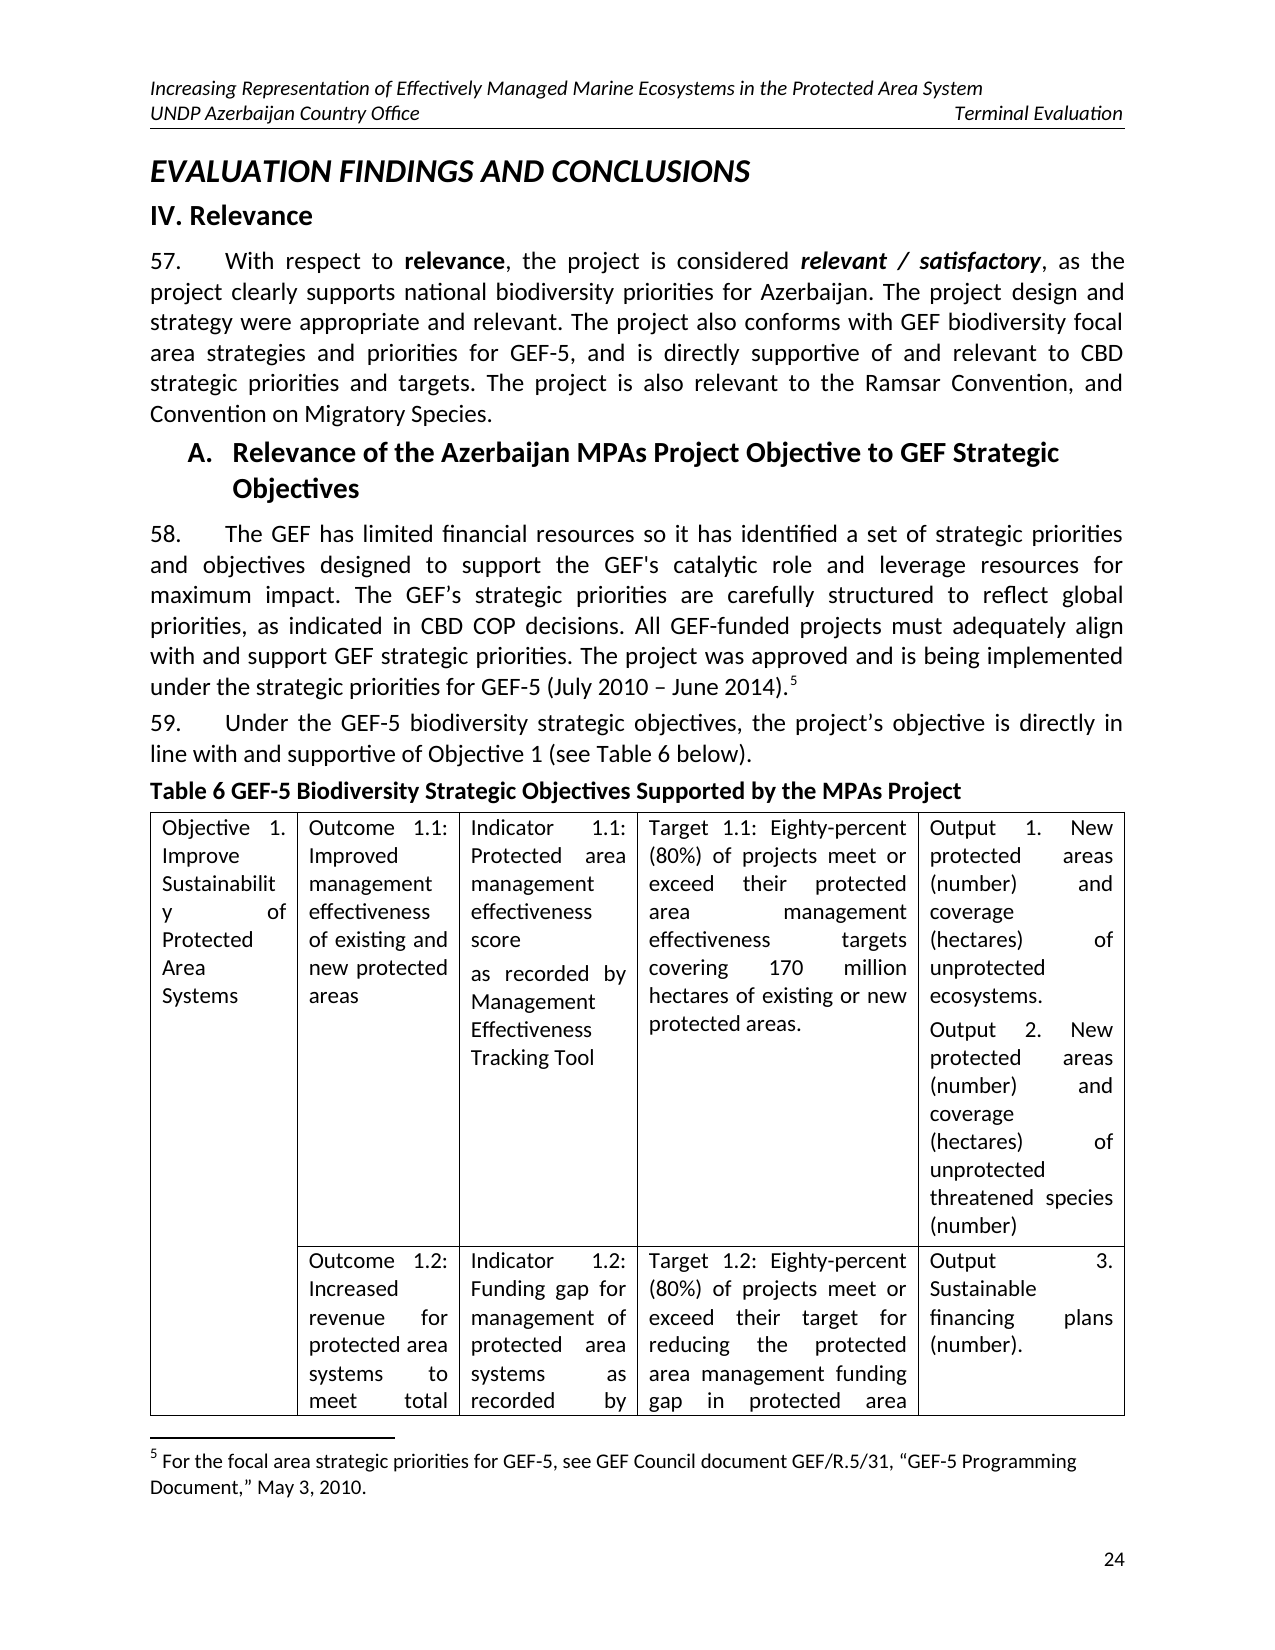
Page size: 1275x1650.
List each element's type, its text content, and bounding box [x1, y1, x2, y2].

text Under the GEF-5 biodiversity strategic objectives, the project’s objective is directly in line with and supportive of Objective 1 (see Table 6 below). [150, 708, 1125, 769]
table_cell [638, 1247, 918, 1415]
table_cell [919, 1247, 1124, 1415]
table_header Indicator 1.1: Protected area management effectiveness score as recorded by Management Effectiveness Tracking Tool [460, 813, 637, 1246]
table_header Objective 1. Improve Sustainability of Protected Area Systems [151, 813, 297, 1415]
text Table 6 GEF-5 Biodiversity Strategic Objectives Supported by the MPAs Project [150, 775, 1125, 805]
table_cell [460, 1247, 637, 1415]
table_header Target 1.1: Eighty-percent (80%) of projects meet or exceed their protected area management effectiveness targets covering 170 million hectares of existing or new protected areas. [638, 813, 918, 1246]
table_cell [298, 1247, 459, 1415]
subtitle Relevance [150, 197, 1125, 233]
table_header Outcome 1.1: Improved management effectiveness of existing and new protected areas [298, 813, 459, 1246]
list EVALUATION FINDINGS AND CONCLUSIONS [150, 150, 1125, 191]
subtitle Relevance of the Azerbaijan MPAs Project Objective to GEF Strategic Objectives [187, 434, 1125, 506]
table_header Output 1. New protected areas (number) and coverage (hectares) of unprotected ecosystems. Output 2. New protected areas (number) and coverage (hectares) of unprotected threatened species (number) [919, 813, 1124, 1246]
text The GEF has limited financial resources so it has identified a set of strategic priorities and objectives designed to support the GEF's catalytic role and leverage resources for maximum impact. The GEF’s strategic priorities are carefully structured to reflect global priorities, as indicated in CBD COP decisions. All GEF-funded projects must adequately align with and support GEF strategic priorities. The project was approved and is being implemented under the strategic priorities for GEF-5 (July 2010 – June 2014). [150, 518, 1125, 701]
text With respect to relevance, the project is considered relevant / satisfactory, as the project clearly supports national biodiversity priorities for Azerbaijan. The project design and strategy were appropriate and relevant. The project also conforms with GEF biodiversity focal area strategies and priorities for GEF-5, and is directly supportive of and relevant to CBD strategic priorities and targets. The project is also relevant to the Ramsar Convention, and Convention on Migratory Species. [150, 245, 1125, 428]
